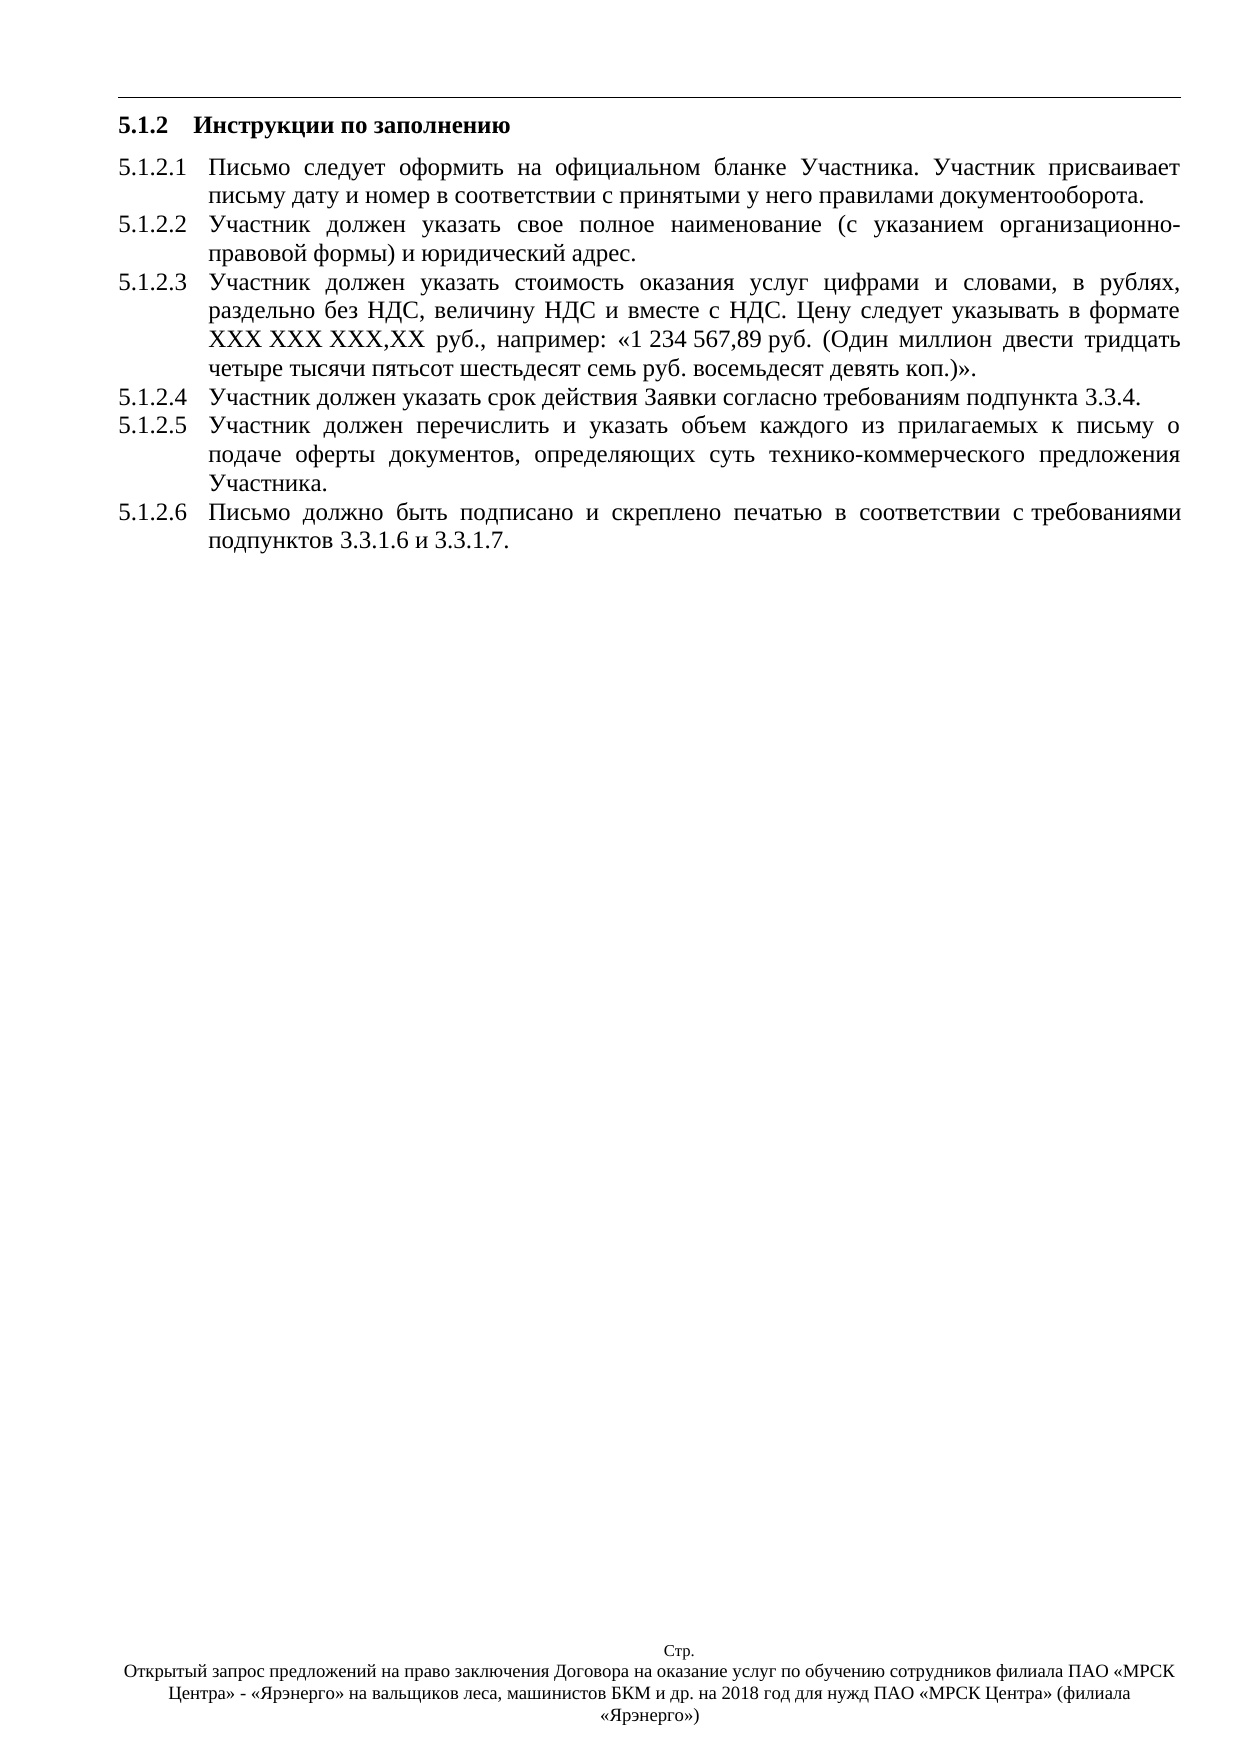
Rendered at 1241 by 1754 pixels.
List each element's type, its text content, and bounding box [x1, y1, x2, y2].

list Письмо следует оформить на официальном бланке Участника. Участник присваивает письму дату и номер в соответствии с принятыми у него правилами документооборота. [118, 152, 1181, 209]
list Участник должен указать свое полное наименование (с указанием организационно-правовой формы) и юридический адрес. [118, 209, 1181, 267]
list Участник должен указать срок действия Заявки согласно требованиям подпункта 3.3.4. [118, 382, 1181, 411]
list Участник должен перечислить и указать объем каждого из прилагаемых к письму о подаче оферты документов, определяющих суть технико-коммерческого предложения Участника. [118, 411, 1181, 497]
subtitle Инструкции по заполнению [118, 111, 1181, 139]
list Письмо должно быть подписано и скреплено печатью в соответствии с требованиями подпунктов 3.3.1.6 и 3.3.1.7. [118, 497, 1181, 554]
list Участник должен указать стоимость оказания услуг цифрами и словами, в рублях, раздельно без НДС, величину НДС и вместе с НДС. Цену следует указывать в формате ХХХ ХХХ ХХХ,ХХ руб., например: «1 234 567,89 руб. (Один миллион двести тридцать четыре тысячи пятьсот шестьдесят семь руб. восемьдесят девять коп.)». [118, 267, 1181, 382]
